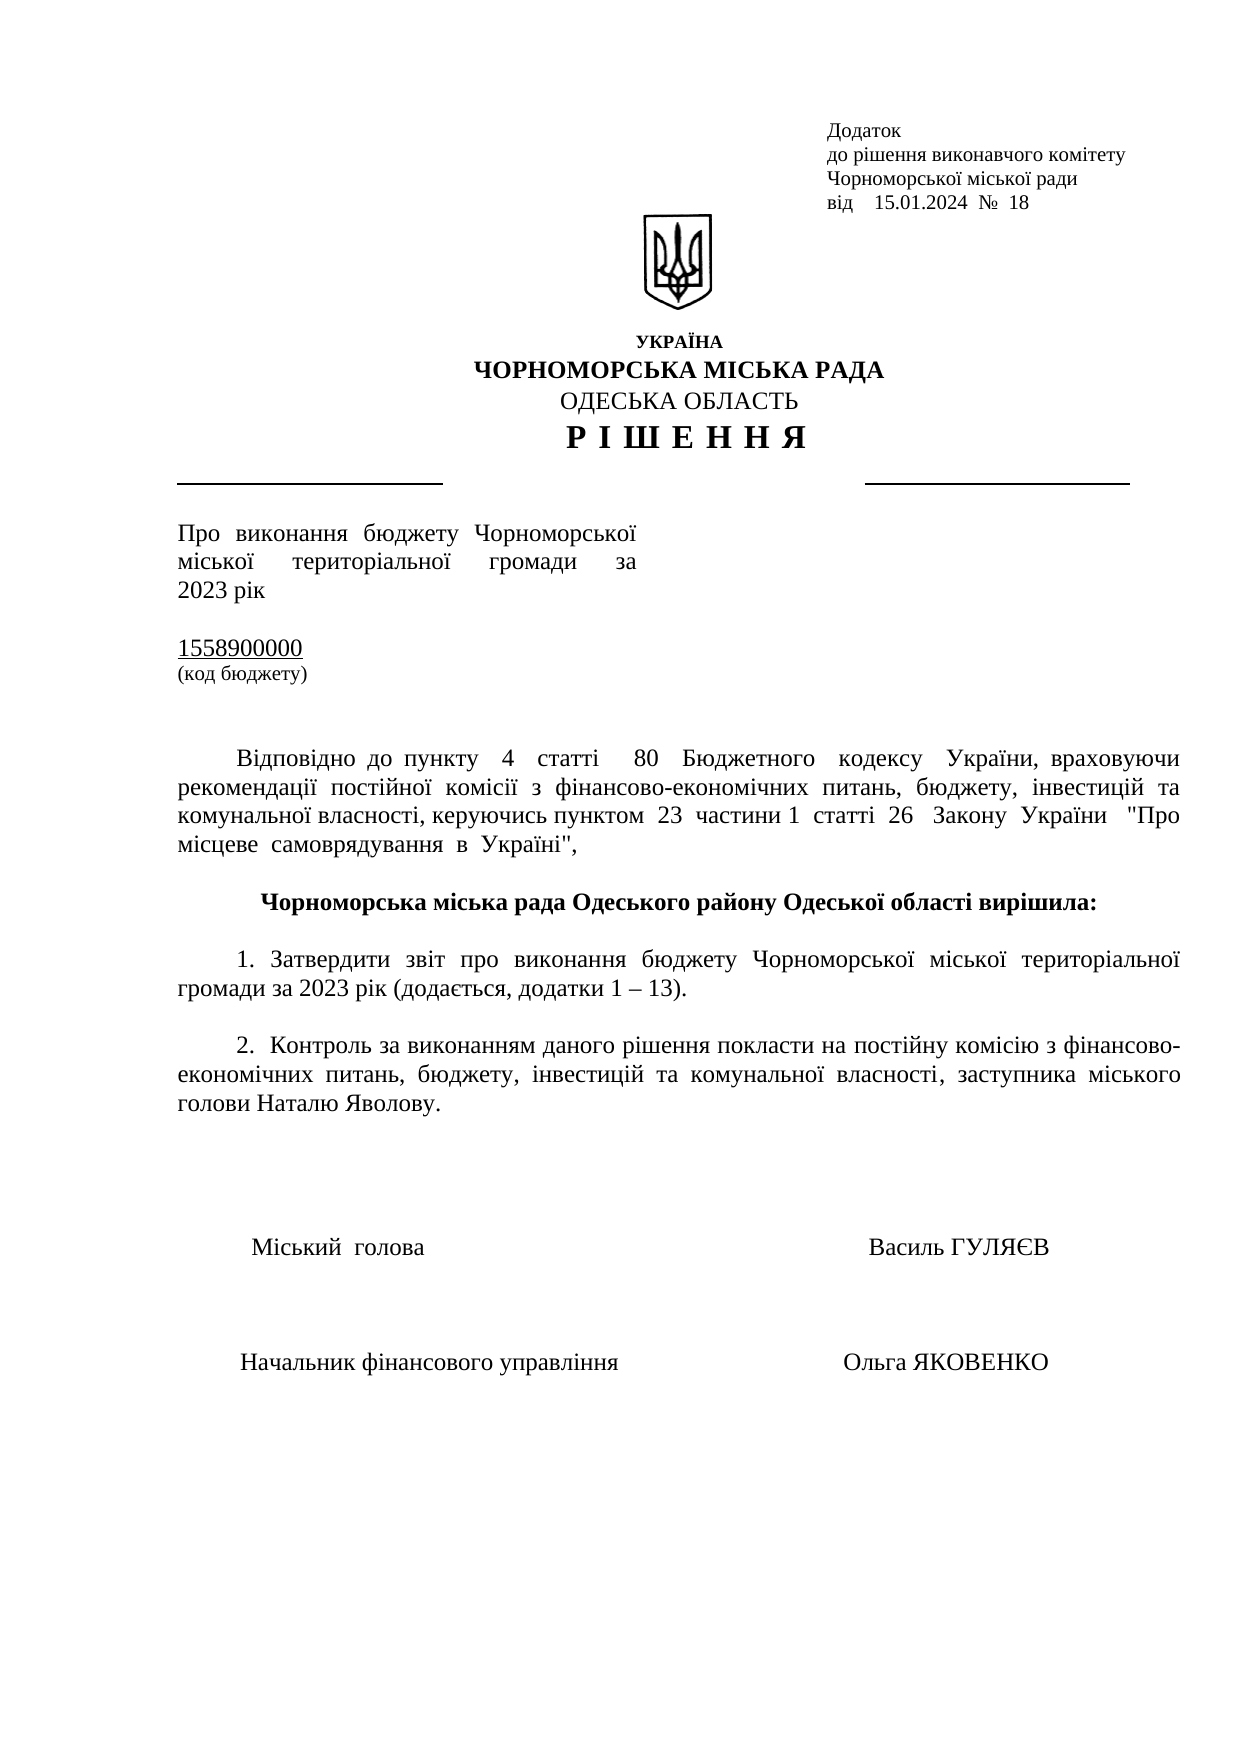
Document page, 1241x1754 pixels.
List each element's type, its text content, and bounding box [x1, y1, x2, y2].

text Відповідно до пункту 4 статті 80 Бюджетного кодексу України, враховуючи рекомендації постійної комісії з фінансово-економічних питань, бюджету, інвестицій та комунальної власності, керуючись пунктом 23 частини 1 статті 26 Закону України "Про місцеве самоврядування в Україні", [177, 743, 1181, 858]
text Міський голова Василь ГУЛЯЄВ [177, 1232, 1181, 1260]
text 2. Контроль за виконанням даного рішення покласти на постійну комісію з фінансово-економічних питань, бюджету, інвестицій та комунальної власності, заступника міського голови Наталю Яволову. [177, 1030, 1181, 1117]
text Р і ш е н н я [192, 417, 1181, 455]
text Чорноморська міська рада Одеського району Одеської області вирішила: [177, 887, 1181, 915]
text 1. Затвердити звіт про виконання бюджету Чорноморської міської територіальної громади за 2023 рік (додається, додатки 1 – 13). [177, 944, 1181, 1002]
text Начальник фінансового управління Ольга ЯКОВЕНКО [177, 1347, 1181, 1375]
text від 15.01.2024 № 18 [177, 190, 1181, 214]
text Чорноморської міської ради [177, 166, 1181, 190]
text УКРАЇНА [177, 331, 1181, 353]
text до рішення виконавчого комітету [177, 142, 1181, 166]
text ОДЕСЬКА ОБЛАСТЬ [177, 386, 1181, 415]
table_header Про виконання бюджету Чорноморської міської територіальної громади за 2023 рік 1558900000 (код бюджету) [166, 518, 648, 714]
text ЧОРНОМОРСЬКА МІСЬКА РАДА [177, 355, 1181, 384]
text Додаток [177, 118, 1181, 142]
